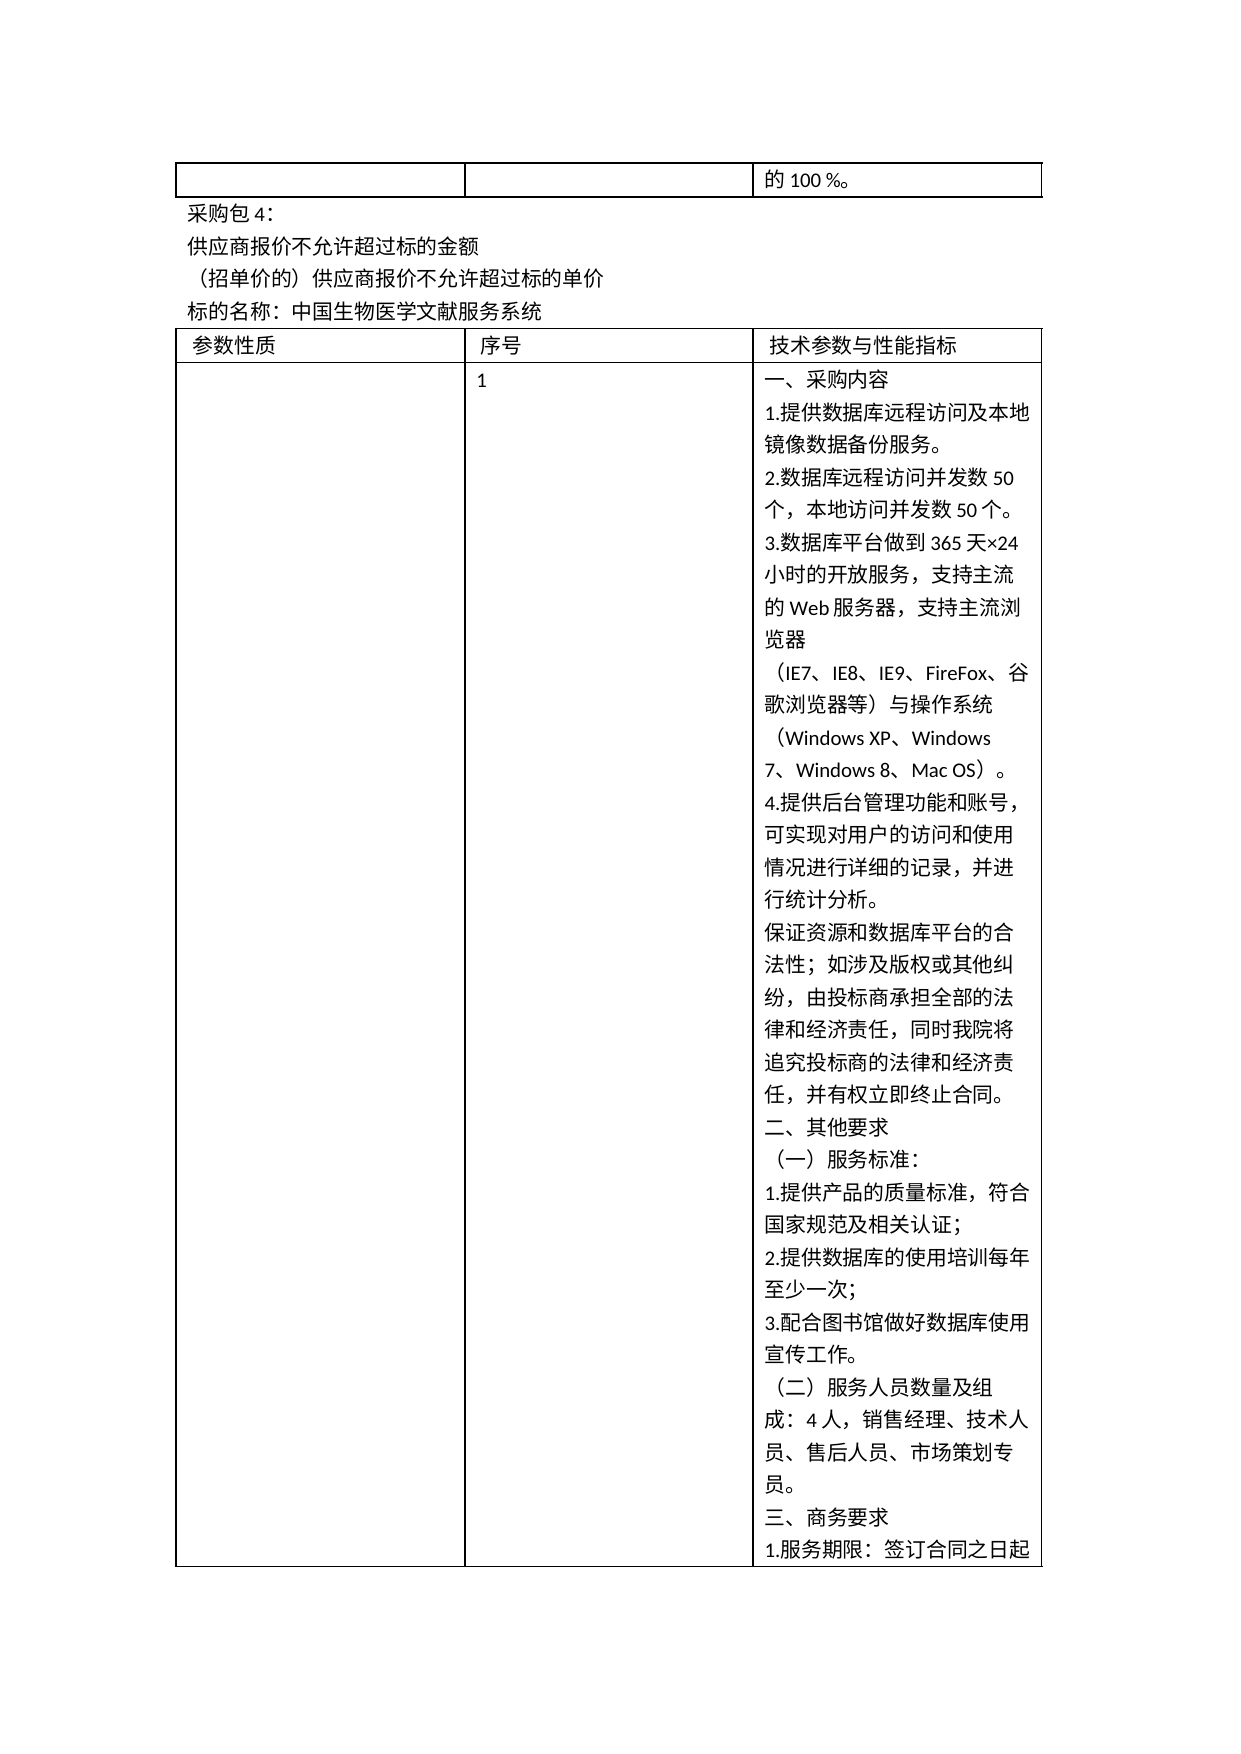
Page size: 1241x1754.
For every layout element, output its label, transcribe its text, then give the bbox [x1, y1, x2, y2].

table_header 序号 [466, 329, 752, 362]
text 采购包4： [187, 198, 1053, 230]
text 标的名称：中国生物医学文献服务系统 [187, 295, 1053, 328]
table_cell [177, 164, 464, 196]
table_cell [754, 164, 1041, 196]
text （招单价的）供应商报价不允许超过标的单价 [187, 263, 1053, 295]
table_header 参数性质 [177, 329, 464, 362]
table_cell 1 [466, 164, 752, 196]
table_header 技术参数与性能指标 [754, 329, 1041, 362]
text 供应商报价不允许超过标的金额 [187, 230, 1053, 263]
table_cell [177, 363, 464, 1566]
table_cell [754, 363, 1041, 1566]
table_cell 1 [466, 363, 752, 1566]
